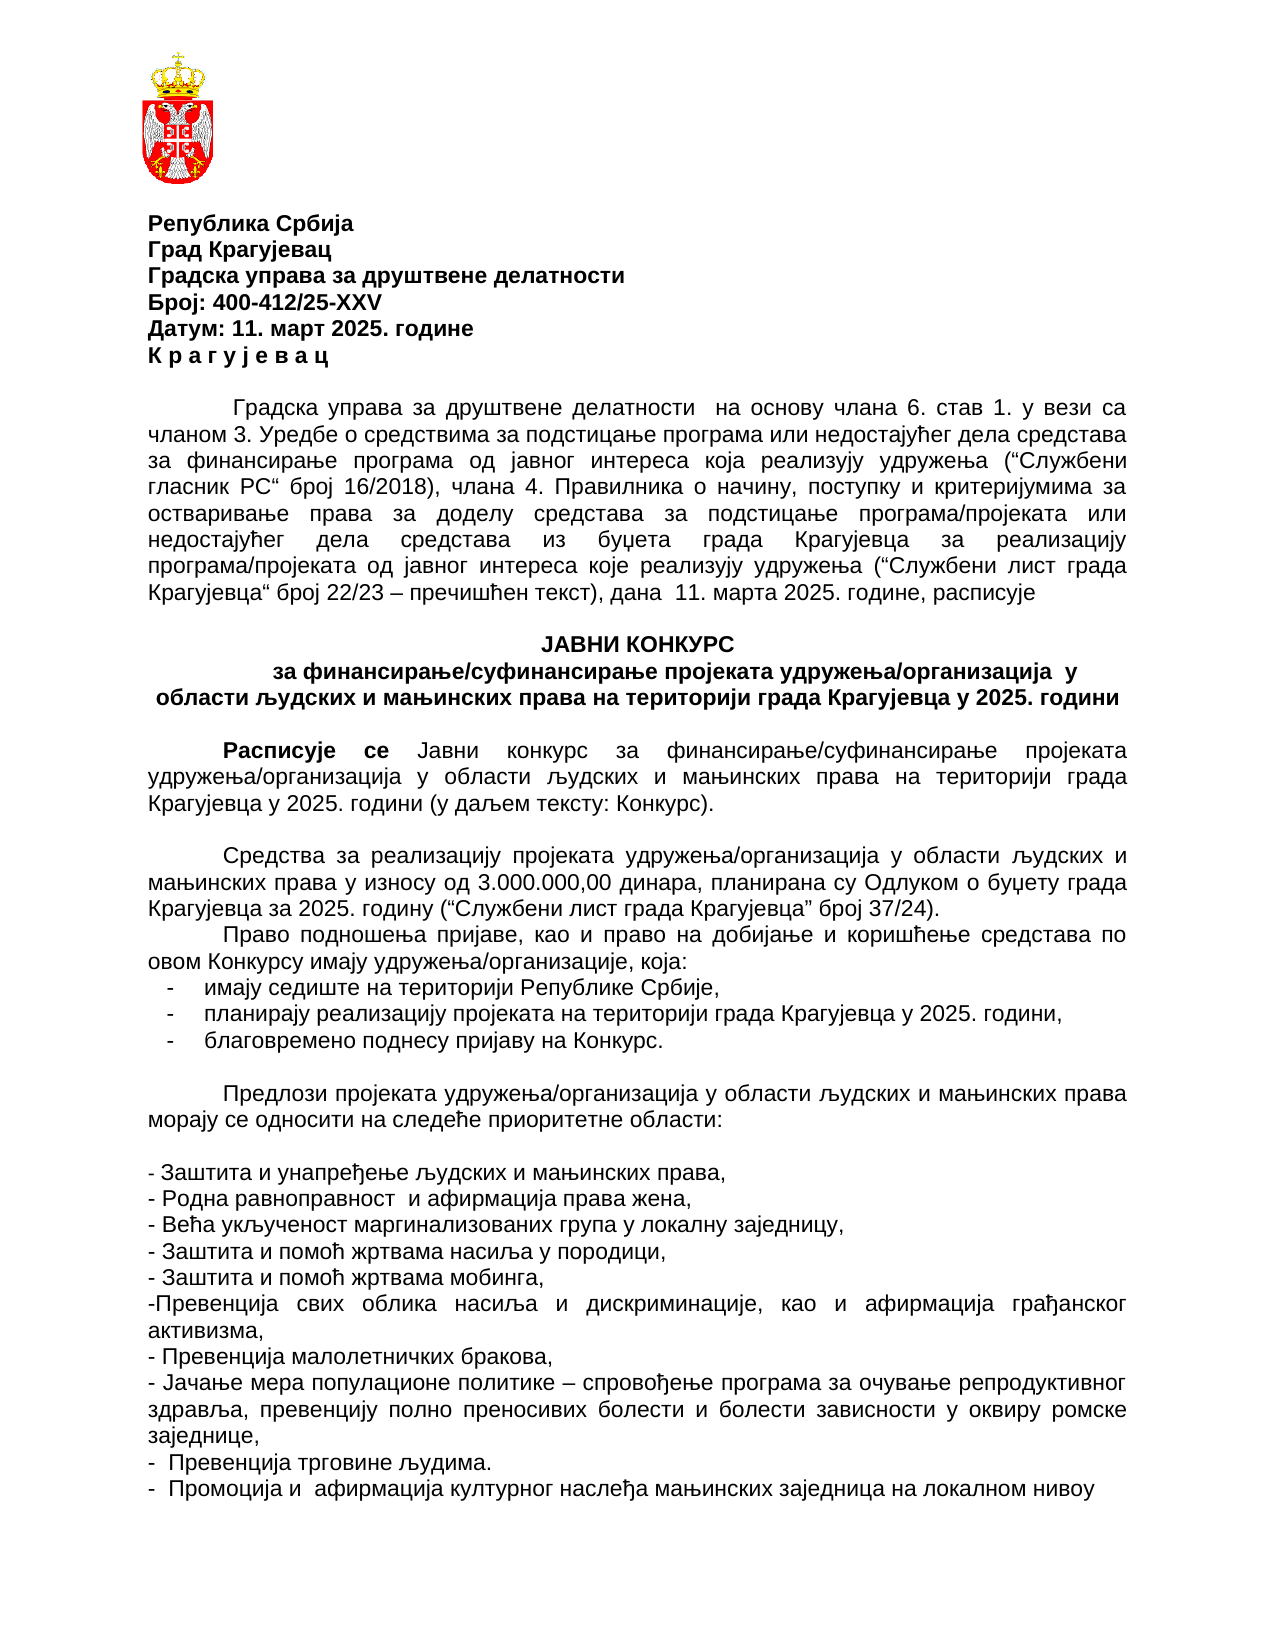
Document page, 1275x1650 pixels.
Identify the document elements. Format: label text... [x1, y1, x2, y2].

text -Превенција свих облика насиља и дискриминације, као и афирмација грађанског активизма, [148, 1290, 1127, 1343]
text Средства за реализацију пројеката удружења/организација у области људских и мањинских права у износу од 3.000.000,00 динара, планирана су Одлуком о буџету града Крагујевца за 2025. годину (“Службени лист града Крагујевца” број 37/24). [148, 842, 1127, 921]
list имају седиште на територији Републике Србије, [166, 974, 1127, 1000]
text - Већа укљученост маргинализованих група у локалну заједницу, [148, 1211, 1127, 1238]
text Градска управа за друштвене делатности [148, 262, 1127, 289]
text - Заштита и унапређење људских и мањинских права, [148, 1158, 1127, 1185]
picture [141, 52, 214, 184]
text - Превенција трговине људима. [148, 1448, 1127, 1475]
text Број: 400-412/25-XXV [148, 289, 1127, 315]
text Предлози пројеката удружења/организација у области људских и мањинских права морају се односити на следеће приоритетне области: [148, 1079, 1127, 1132]
text - Промоција и афирмација културног наслеђа мањинских заједница на локалном нивоу [148, 1475, 1127, 1501]
text - Заштита и помоћ жртвама мобинга, [148, 1264, 1127, 1290]
text К р а г у ј е в а ц [148, 342, 1127, 368]
list планирају реализацију пројеката на територији града Крагујевца у 2025. години, [166, 1000, 1127, 1027]
list благовремено поднесу пријаву на Конкурс. [166, 1027, 1127, 1053]
text - Родна равноправност и афирмација права жена, [148, 1185, 1127, 1211]
text Рeпублика Србија [148, 210, 1127, 236]
text - Заштита и помоћ жртвама насиља у породици, [148, 1238, 1127, 1264]
text за финансирање/суфинансирање пројеката удружења/организација у области људских и мањинских права на територији града Крагујевца у 2025. години [148, 658, 1127, 711]
text Градска управа за друштвене делатности на основу члана 6. став 1. у вези са чланом 3. Уредбе о средствима за подстицање програма или недостајућег дела средстава за финансирање програма од јавног интереса која реализују удружења (“Службени гласник РС“ број 16/2018), члана 4. Правилника о начину, поступку и критеријумима за остваривање права за доделу средстава за подстицање програма/пројеката или недостајућег дела средстава из буџета града Крагујевца за реализацију програма/пројеката од јавног интереса које реализују удружења (“Службени лист града Крагујевца“ број 22/23 – пречишћен текст), дана 11. марта 2025. године, расписује [148, 394, 1127, 605]
text - Превенција малолетничких бракова, [148, 1343, 1127, 1369]
text Град Крагујевац [148, 236, 1127, 262]
text - Јачање мера популационе политике – спровођење програма за очување репродуктивног здравља, превенцију полно преносивих болести и болести зависности у оквиру ромске заједнице, [148, 1369, 1127, 1448]
text Расписује се Јавни конкурс за финансирање/суфинансирање пројеката удружења/организација у области људских и мањинских права на територији града Крагујевца у 2025. години (у даљем тексту: Конкурс). [148, 737, 1127, 816]
text Датум: 11. март 2025. године [148, 315, 1127, 342]
text ЈАВНИ КОНКУРС [148, 631, 1127, 658]
text Право подношења пријаве, као и право на добијање и коришћење средстава по овом Конкурсу имају удружења/организације, која: [148, 921, 1127, 974]
